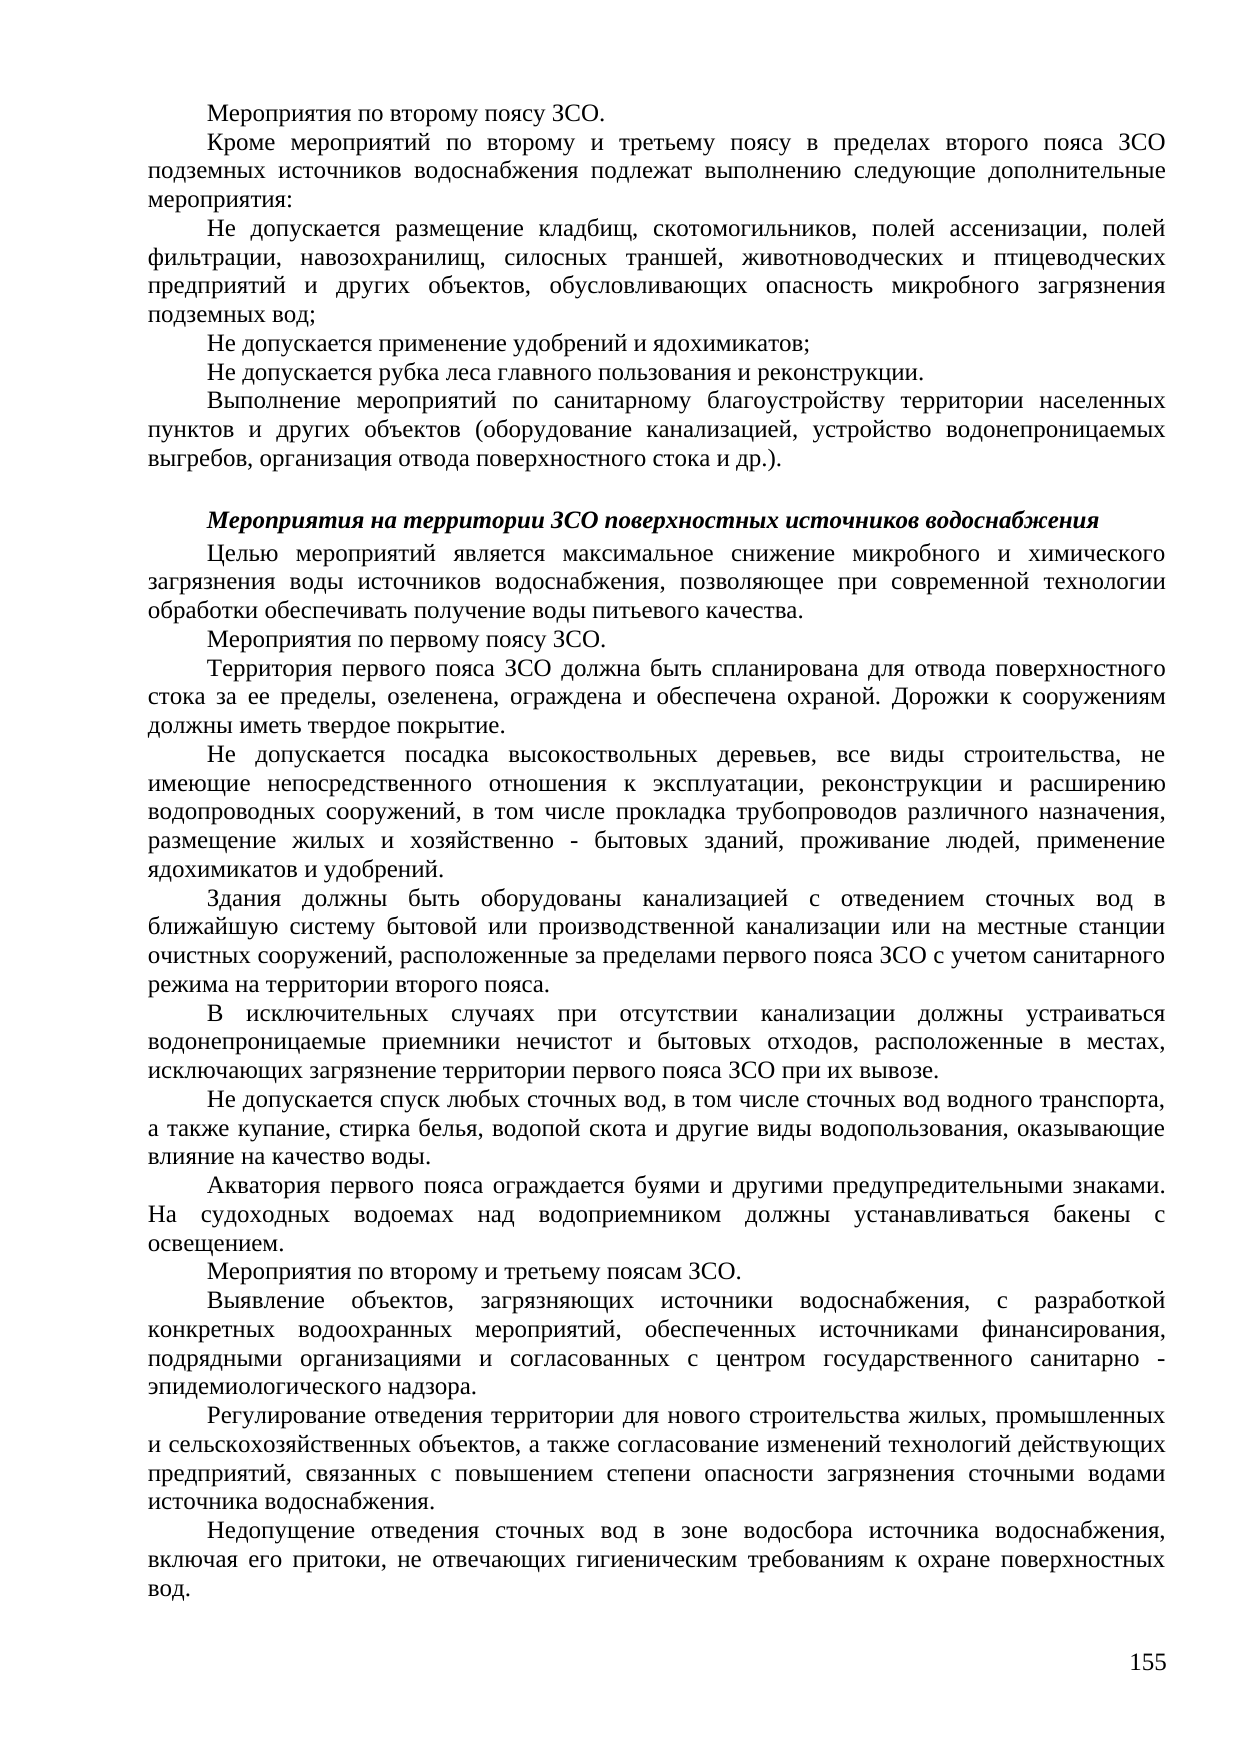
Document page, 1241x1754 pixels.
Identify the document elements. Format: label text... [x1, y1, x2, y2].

text В исключительных случаях при отсутствии канализации должны устраиваться водонепроницаемые приемники нечистот и бытовых отходов, расположенные в местах, исключающих загрязнение территории первого пояса ЗСО при их вывозе. [148, 998, 1167, 1084]
text Целью мероприятий является максимальное снижение микробного и химического загрязнения воды источников водоснабжения, позволяющее при современной технологии обработки обеспечивать получение воды питьевого качества. [148, 538, 1167, 624]
text Не допускается размещение кладбищ, скотомогильников, полей ассенизации, полей фильтрации, навозохранилищ, силосных траншей, животноводческих и птицеводческих предприятий и других объектов, обусловливающих опасность микробного загрязнения подземных вод; [148, 213, 1167, 328]
text Регулирование отведения территории для нового строительства жилых, промышленных и сельскохозяйственных объектов, а также согласование изменений технологий действующих предприятий, связанных с повышением степени опасности загрязнения сточными водами источника водоснабжения. [148, 1400, 1167, 1515]
text Территория первого пояса ЗСО должна быть спланирована для отвода поверхностного стока за ее пределы, озеленена, ограждена и обеспечена охраной. Дорожки к сооружениям должны иметь твердое покрытие. [148, 653, 1167, 739]
text Не допускается применение удобрений и ядохимикатов; [148, 328, 1167, 357]
text Не допускается посадка высокоствольных деревьев, все виды строительства, не имеющие непосредственного отношения к эксплуатации, реконструкции и расширению водопроводных сооружений, в том числе прокладка трубопроводов различного назначения, размещение жилых и хозяйственно - бытовых зданий, проживание людей, применение ядохимикатов и удобрений. [148, 739, 1167, 883]
list Мероприятия на территории ЗСО поверхностных источников водоснабжения [148, 505, 1167, 533]
text Выявление объектов, загрязняющих источники водоснабжения, с разработкой конкретных водоохранных мероприятий, обеспеченных источниками финансирования, подрядными организациями и согласованных с центром государственного санитарно - эпидемиологического надзора. [148, 1285, 1167, 1400]
text Недопущение отведения сточных вод в зоне водосбора источника водоснабжения, включая его притоки, не отвечающих гигиеническим требованиям к охране поверхностных вод. [148, 1515, 1167, 1601]
text Не допускается спуск любых сточных вод, в том числе сточных вод водного транспорта, а также купание, стирка белья, водопой скота и другие виды водопользования, оказывающие влияние на качество воды. [148, 1084, 1167, 1170]
text Кроме мероприятий по второму и третьему поясу в пределах второго пояса ЗСО подземных источников водоснабжения подлежат выполнению следующие дополнительные мероприятия: [148, 127, 1167, 213]
text Не допускается рубка леса главного пользования и реконструкции. [148, 357, 1167, 385]
text Выполнение мероприятий по санитарному благоустройству территории населенных пунктов и других объектов (оборудование канализацией, устройство водонепроницаемых выгребов, организация отвода поверхностного стока и др.). [148, 385, 1167, 472]
text Мероприятия по второму и третьему поясам ЗСО. [148, 1256, 1167, 1285]
text Мероприятия по второму поясу ЗСО. [148, 98, 1167, 127]
text Здания должны быть оборудованы канализацией с отведением сточных вод в ближайшую систему бытовой или производственной канализации или на местные станции очистных сооружений, расположенные за пределами первого пояса ЗСО с учетом санитарного режима на территории второго пояса. [148, 883, 1167, 998]
text Мероприятия по первому поясу ЗСО. [148, 624, 1167, 653]
text Акватория первого пояса ограждается буями и другими предупредительными знаками. На судоходных водоемах над водоприемником должны устанавливаться бакены с освещением. [148, 1170, 1167, 1256]
